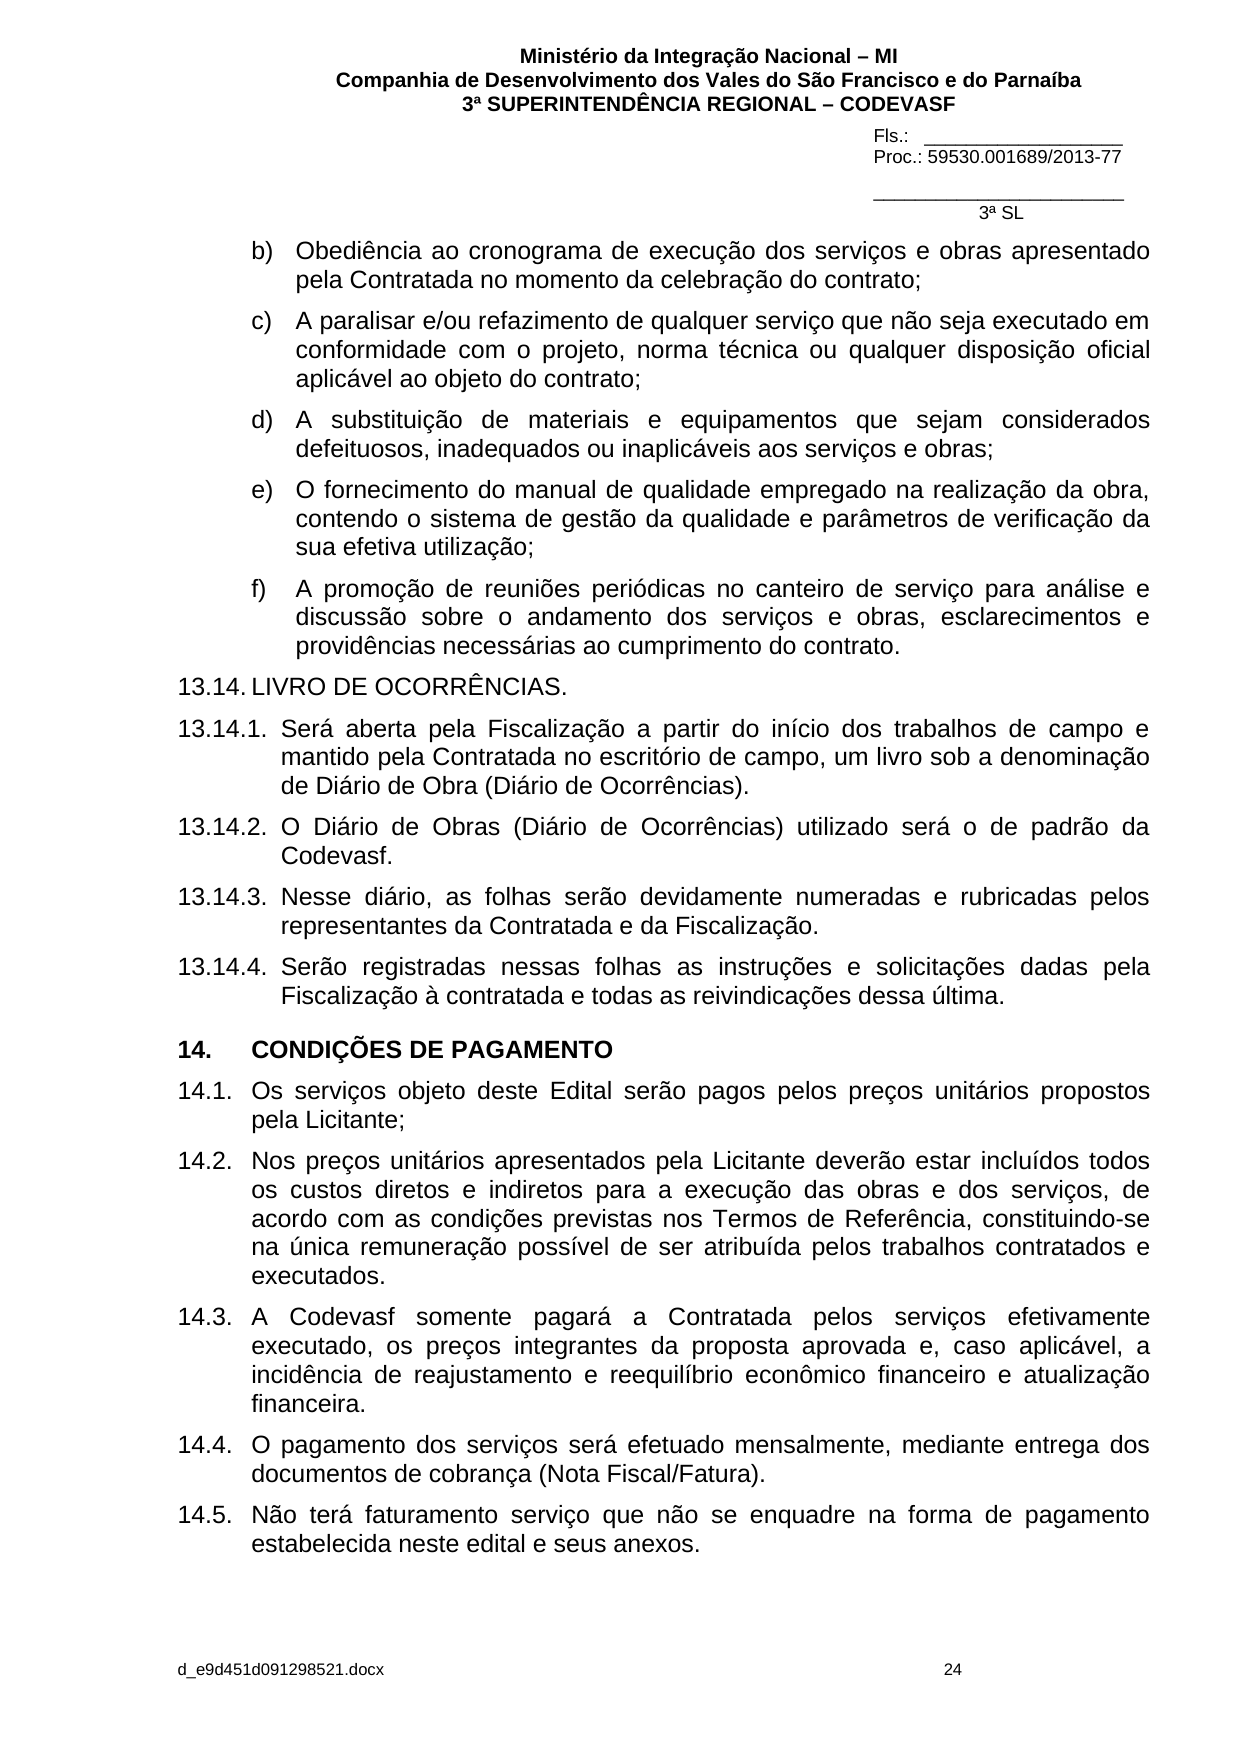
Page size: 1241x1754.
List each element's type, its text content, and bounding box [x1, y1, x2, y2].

text O pagamento dos serviços será efetuado mensalmente, mediante entrega dos documentos de cobrança (Nota Fiscal/Fatura). [177, 1430, 1152, 1487]
text Não terá faturamento serviço que não se enquadre na forma de pagamento estabelecida neste edital e seus anexos. [177, 1500, 1152, 1557]
list O Diário de Obras (Diário de Ocorrências) utilizado será o de padrão da Codevasf. [177, 812, 1152, 870]
text LIVRO DE OCORRÊNCIAS. [177, 672, 1152, 701]
list Obediência ao cronograma de execução dos serviços e obras apresentado pela Contratada no momento da celebração do contrato; [251, 236, 1152, 293]
list O fornecimento do manual de qualidade empregado na realização da obra, contendo o sistema de gestão da qualidade e parâmetros de verificação da sua efetiva utilização; [251, 475, 1152, 561]
text Nos preços unitários apresentados pela Licitante deverão estar incluídos todos os custos diretos e indiretos para a execução das obras e dos serviços, de acordo com as condições previstas nos Termos de Referência, constituindo-se na única remuneração possível de ser atribuída pelos trabalhos contratados e executados. [177, 1146, 1152, 1290]
text A Codevasf somente pagará a Contratada pelos serviços efetivamente executado, os preços integrantes da proposta aprovada e, caso aplicável, a incidência de reajustamento e reequilíbrio econômico financeiro e atualização financeira. [177, 1302, 1152, 1417]
list Serão registradas nessas folhas as instruções e solicitações dadas pela Fiscalização à contratada e todas as reivindicações dessa última. [177, 952, 1152, 1010]
list Nesse diário, as folhas serão devidamente numeradas e rubricadas pelos representantes da Contratada e da Fiscalização. [177, 882, 1152, 940]
list A paralisar e/ou refazimento de qualquer serviço que não seja executado em conformidade com o projeto, norma técnica ou qualquer disposição oficial aplicável ao objeto do contrato; [251, 306, 1152, 392]
list Será aberta pela Fiscalização a partir do início dos trabalhos de campo e mantido pela Contratada no escritório de campo, um livro sob a denominação de Diário de Obra (Diário de Ocorrências). [177, 713, 1152, 800]
list A substituição de materiais e equipamentos que sejam considerados defeituosos, inadequados ou inaplicáveis aos serviços e obras; [251, 405, 1152, 462]
text Os serviços objeto deste Edital serão pagos pelos preços unitários propostos pela Licitante; [177, 1076, 1152, 1133]
list A promoção de reuniões periódicas no canteiro de serviço para análise e discussão sobre o andamento dos serviços e obras, esclarecimentos e providências necessárias ao cumprimento do contrato. [251, 573, 1152, 660]
text CONDIÇÕES DE PAGAMENTO [177, 1035, 1152, 1063]
